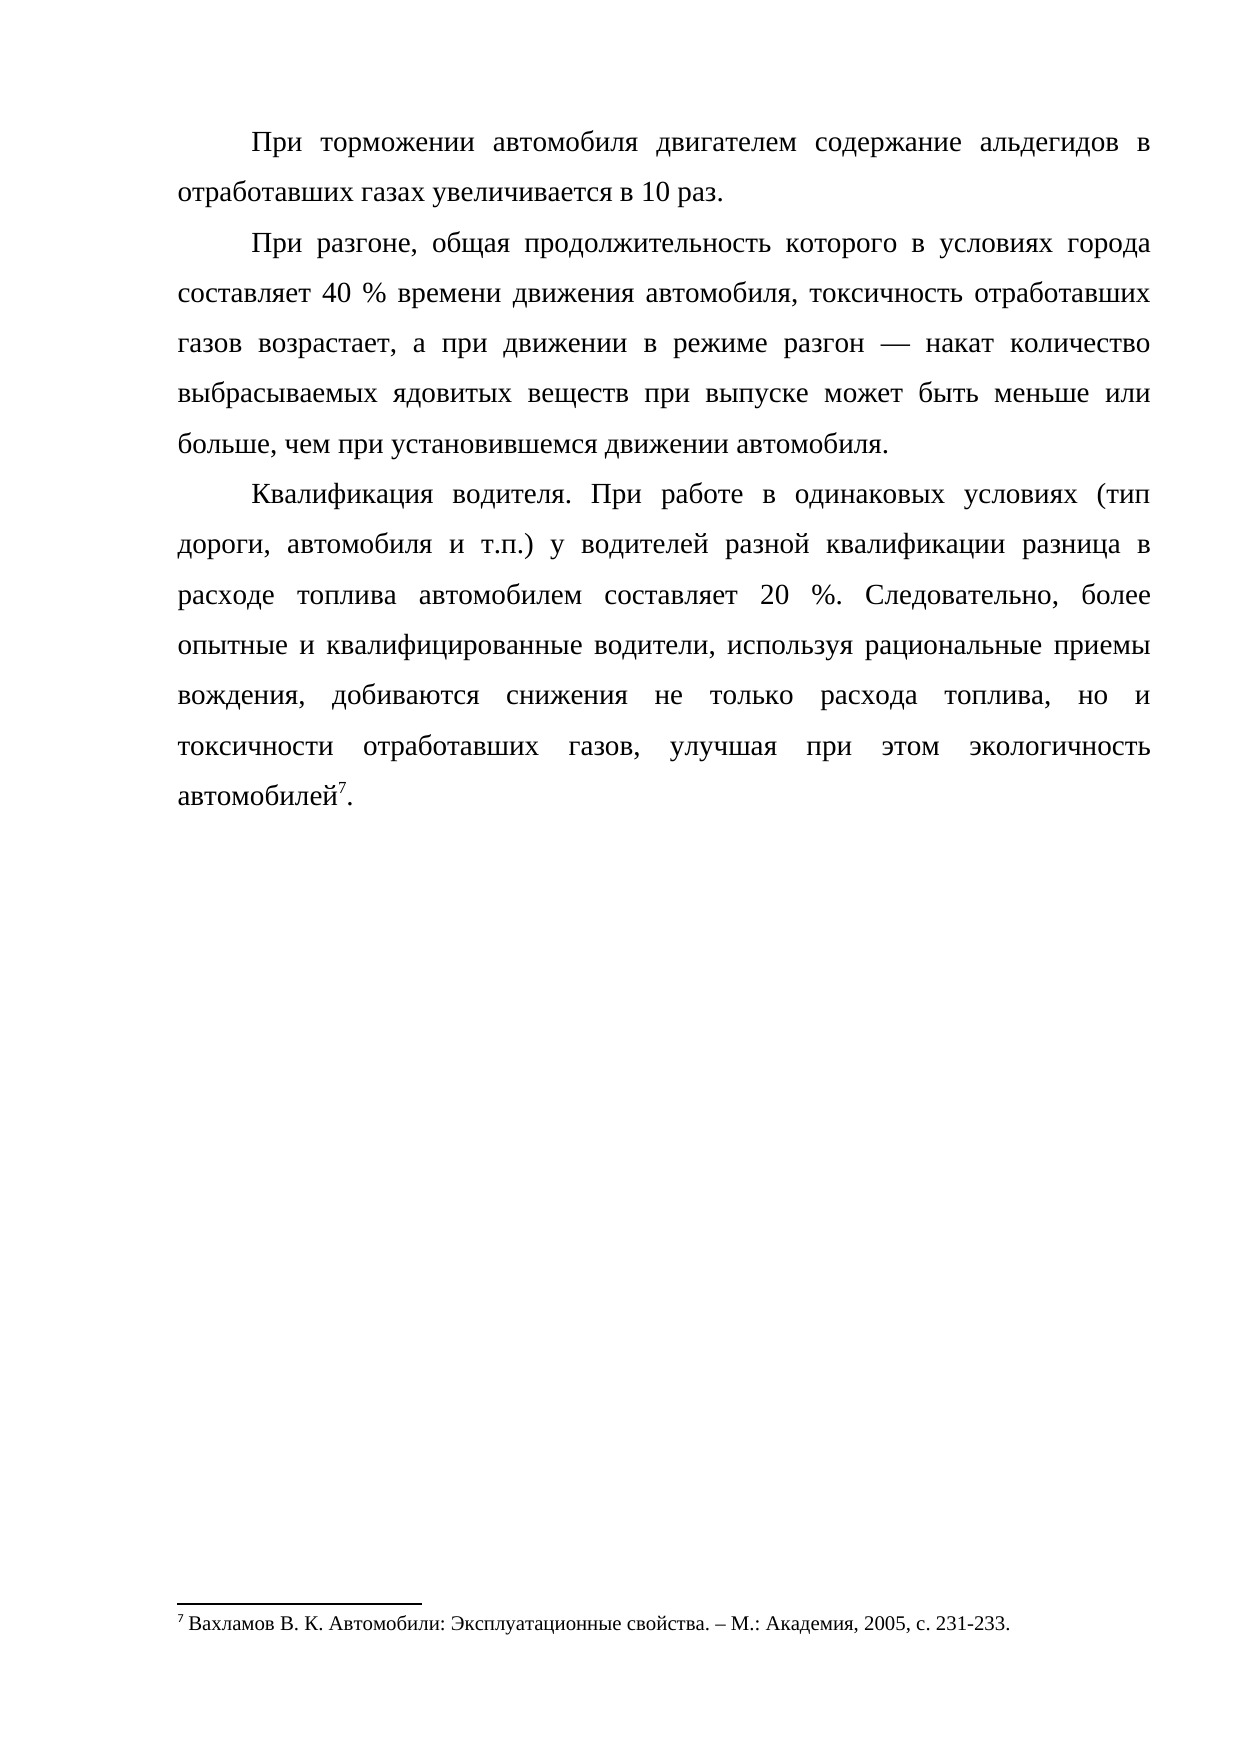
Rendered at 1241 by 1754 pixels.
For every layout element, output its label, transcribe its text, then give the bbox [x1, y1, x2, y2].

text При разгоне, общая продолжительность которого в условиях города составляет 40 % времени движения автомобиля, токсичность отработавших газов возрастает, а при движении в режиме разгон — накат количество выбрасываемых ядовитых веществ при выпуске может быть меньше или больше, чем при установившемся движении автомобиля. [177, 225, 1152, 459]
text При торможении автомобиля двигателем содержание альдегидов в отработавших газах увеличивается в 10 раз. [177, 124, 1152, 208]
text Квалификация водителя. При работе в одинаковых условиях (тип дороги, автомобиля и т.п.) у водителей разной квалификации разница в расходе топлива автомобилем составляет 20 %. Следовательно, более опытные и квалифицированные водители, используя рациональные приемы вождения, добиваются снижения не только расхода топлива, но и токсичности отработавших газов, улучшая при этом экологичность автомобилей. [177, 476, 1152, 812]
